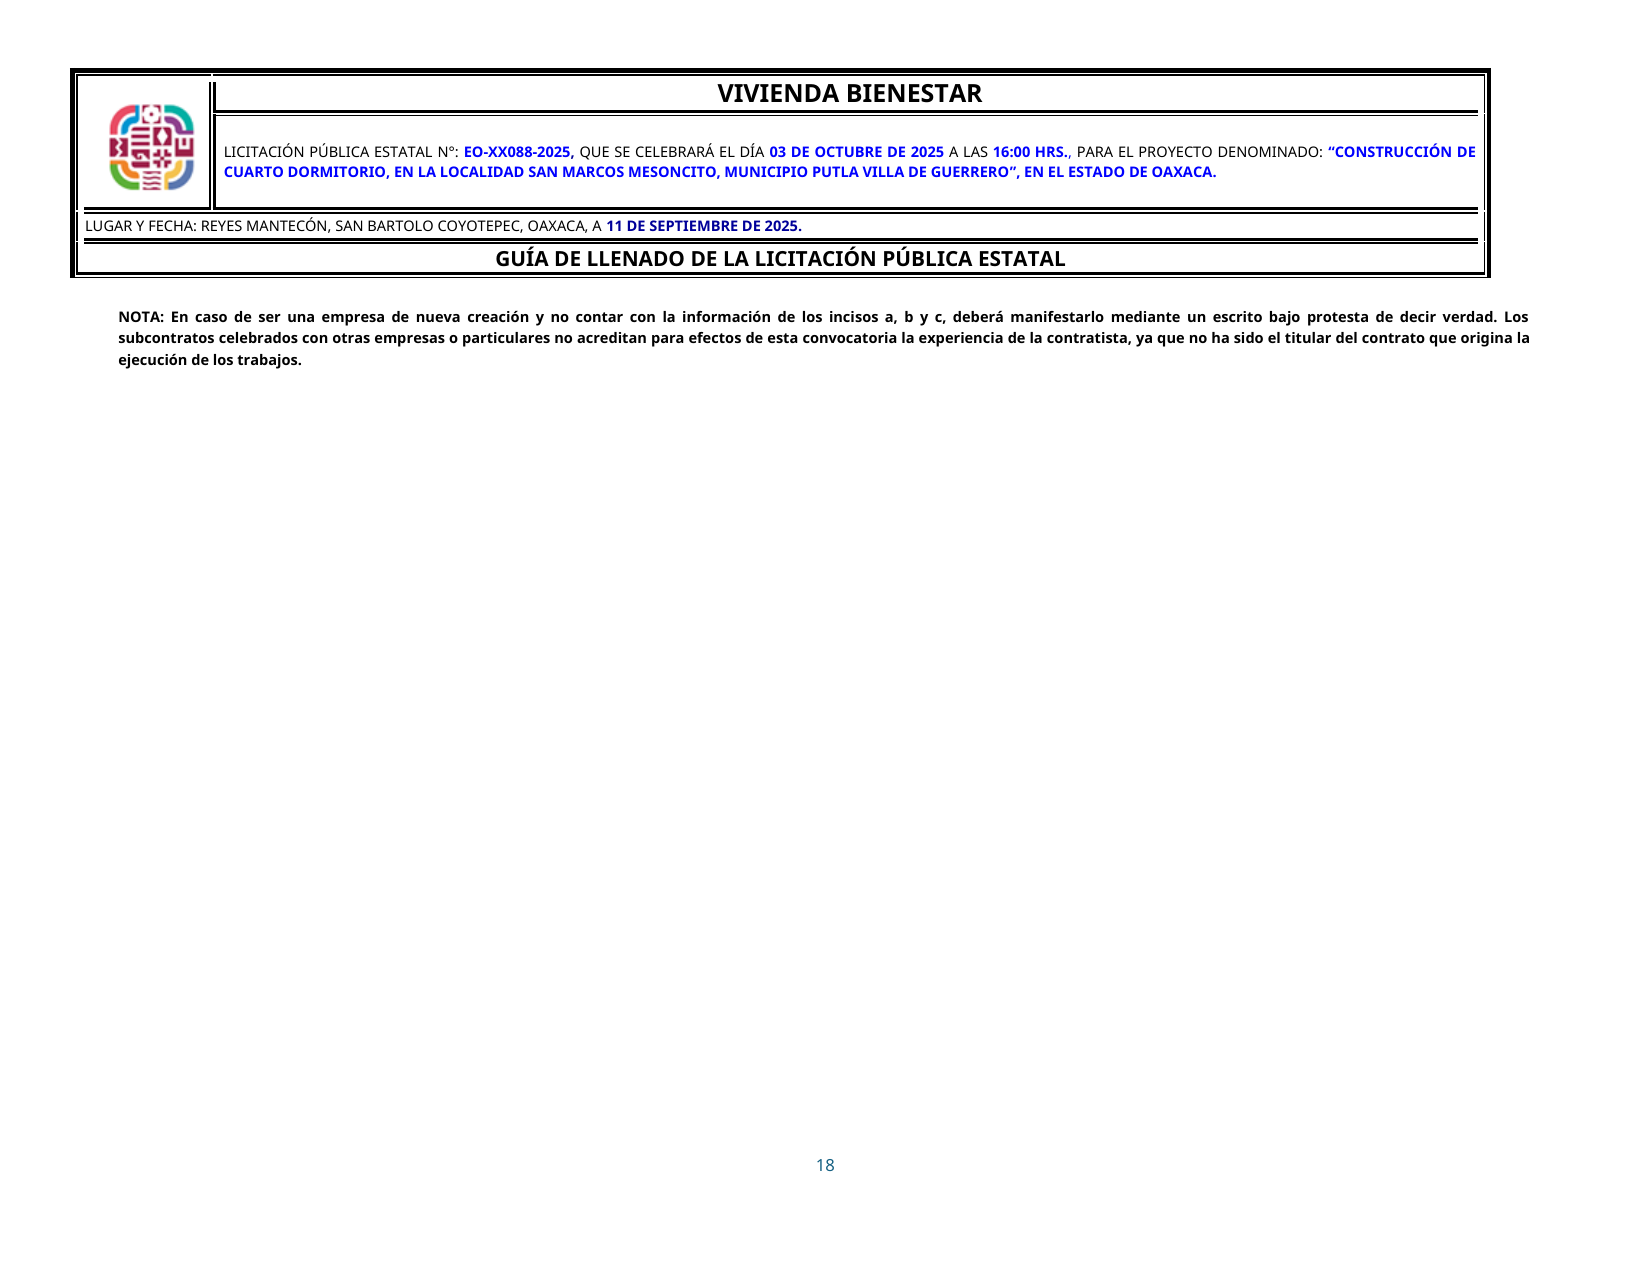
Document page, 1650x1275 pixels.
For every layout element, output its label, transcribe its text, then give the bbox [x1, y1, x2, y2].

picture [98, 97, 205, 196]
text NOTA: En caso de ser una empresa de nueva creación y no contar con la información de los incisos a, b y c, deberá manifestarlo mediante un escrito bajo protesta de decir verdad. Los subcontratos celebrados con otras empresas o particulares no acreditan para efectos de esta convocatoria la experiencia de la contratista, ya que no ha sido el titular del contrato que origina la ejecución de los trabajos. [118, 307, 1532, 369]
